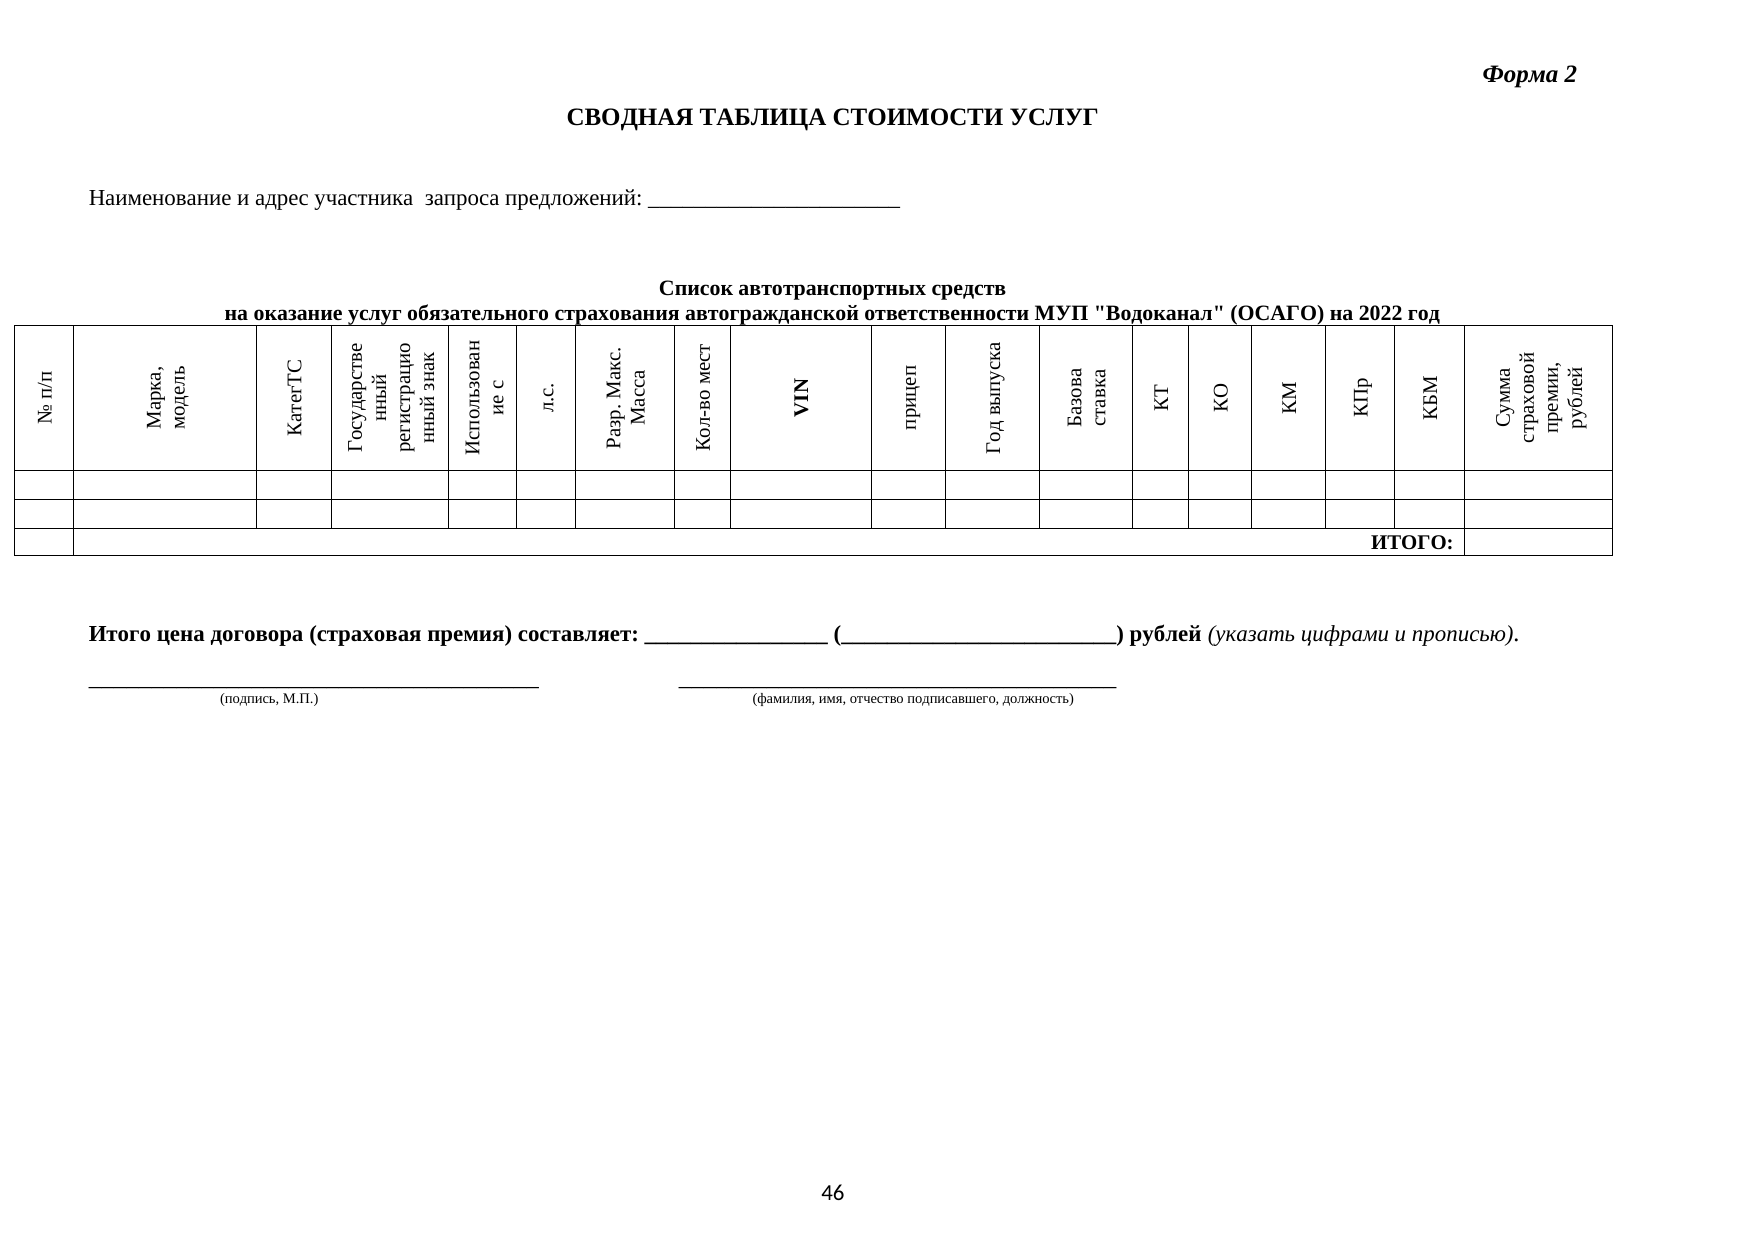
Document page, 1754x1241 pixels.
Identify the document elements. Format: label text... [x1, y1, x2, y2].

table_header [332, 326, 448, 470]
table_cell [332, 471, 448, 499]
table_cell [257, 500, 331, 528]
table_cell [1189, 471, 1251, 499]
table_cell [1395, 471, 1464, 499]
text Форма 2 [88, 59, 1577, 88]
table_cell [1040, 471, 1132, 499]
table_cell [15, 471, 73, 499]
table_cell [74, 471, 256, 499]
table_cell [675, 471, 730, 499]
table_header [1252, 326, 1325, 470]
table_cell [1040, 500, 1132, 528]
text Список автотранспортных средств [88, 275, 1577, 300]
text ____________________________________ ___________________________________ [88, 662, 1577, 690]
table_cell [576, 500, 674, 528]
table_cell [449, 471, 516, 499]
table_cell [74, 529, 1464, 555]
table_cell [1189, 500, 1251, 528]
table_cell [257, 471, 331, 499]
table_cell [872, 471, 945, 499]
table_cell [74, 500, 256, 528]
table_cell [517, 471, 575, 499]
text Итого цена договора (страховая премия) составляет: ________________ (________________________) рублей (указать цифрами и прописью). [88, 618, 1577, 647]
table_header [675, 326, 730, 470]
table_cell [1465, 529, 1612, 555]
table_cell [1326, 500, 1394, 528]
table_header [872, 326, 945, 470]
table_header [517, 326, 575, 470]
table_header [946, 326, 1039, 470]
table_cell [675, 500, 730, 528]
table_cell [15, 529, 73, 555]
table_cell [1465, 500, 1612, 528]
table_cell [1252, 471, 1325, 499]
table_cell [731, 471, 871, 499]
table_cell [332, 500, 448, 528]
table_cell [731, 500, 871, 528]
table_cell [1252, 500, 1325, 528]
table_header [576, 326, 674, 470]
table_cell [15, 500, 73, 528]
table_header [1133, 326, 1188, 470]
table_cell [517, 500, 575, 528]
text СВОДНАЯ ТАБЛИЦА СТОИМОСТИ УСЛУГ [88, 102, 1577, 131]
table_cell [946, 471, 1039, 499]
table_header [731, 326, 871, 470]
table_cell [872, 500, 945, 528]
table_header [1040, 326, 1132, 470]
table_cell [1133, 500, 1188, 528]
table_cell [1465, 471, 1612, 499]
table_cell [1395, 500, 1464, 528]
text Наименование и адрес участника запроса предложений: ______________________ [88, 184, 1577, 210]
text (подпись, М.П.) (фамилия, имя, отчество подписавшего, должность) [88, 690, 1193, 719]
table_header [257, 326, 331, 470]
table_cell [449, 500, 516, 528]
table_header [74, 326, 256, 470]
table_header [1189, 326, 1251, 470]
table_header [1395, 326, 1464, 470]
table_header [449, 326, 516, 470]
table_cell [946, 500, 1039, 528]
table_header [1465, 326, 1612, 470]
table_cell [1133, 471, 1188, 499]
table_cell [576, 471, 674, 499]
text на оказание услуг обязательного страхования автогражданской ответственности МУП "Водоканал" (ОСАГО) на 2022 год [88, 300, 1577, 325]
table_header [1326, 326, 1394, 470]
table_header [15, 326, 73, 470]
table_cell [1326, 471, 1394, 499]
